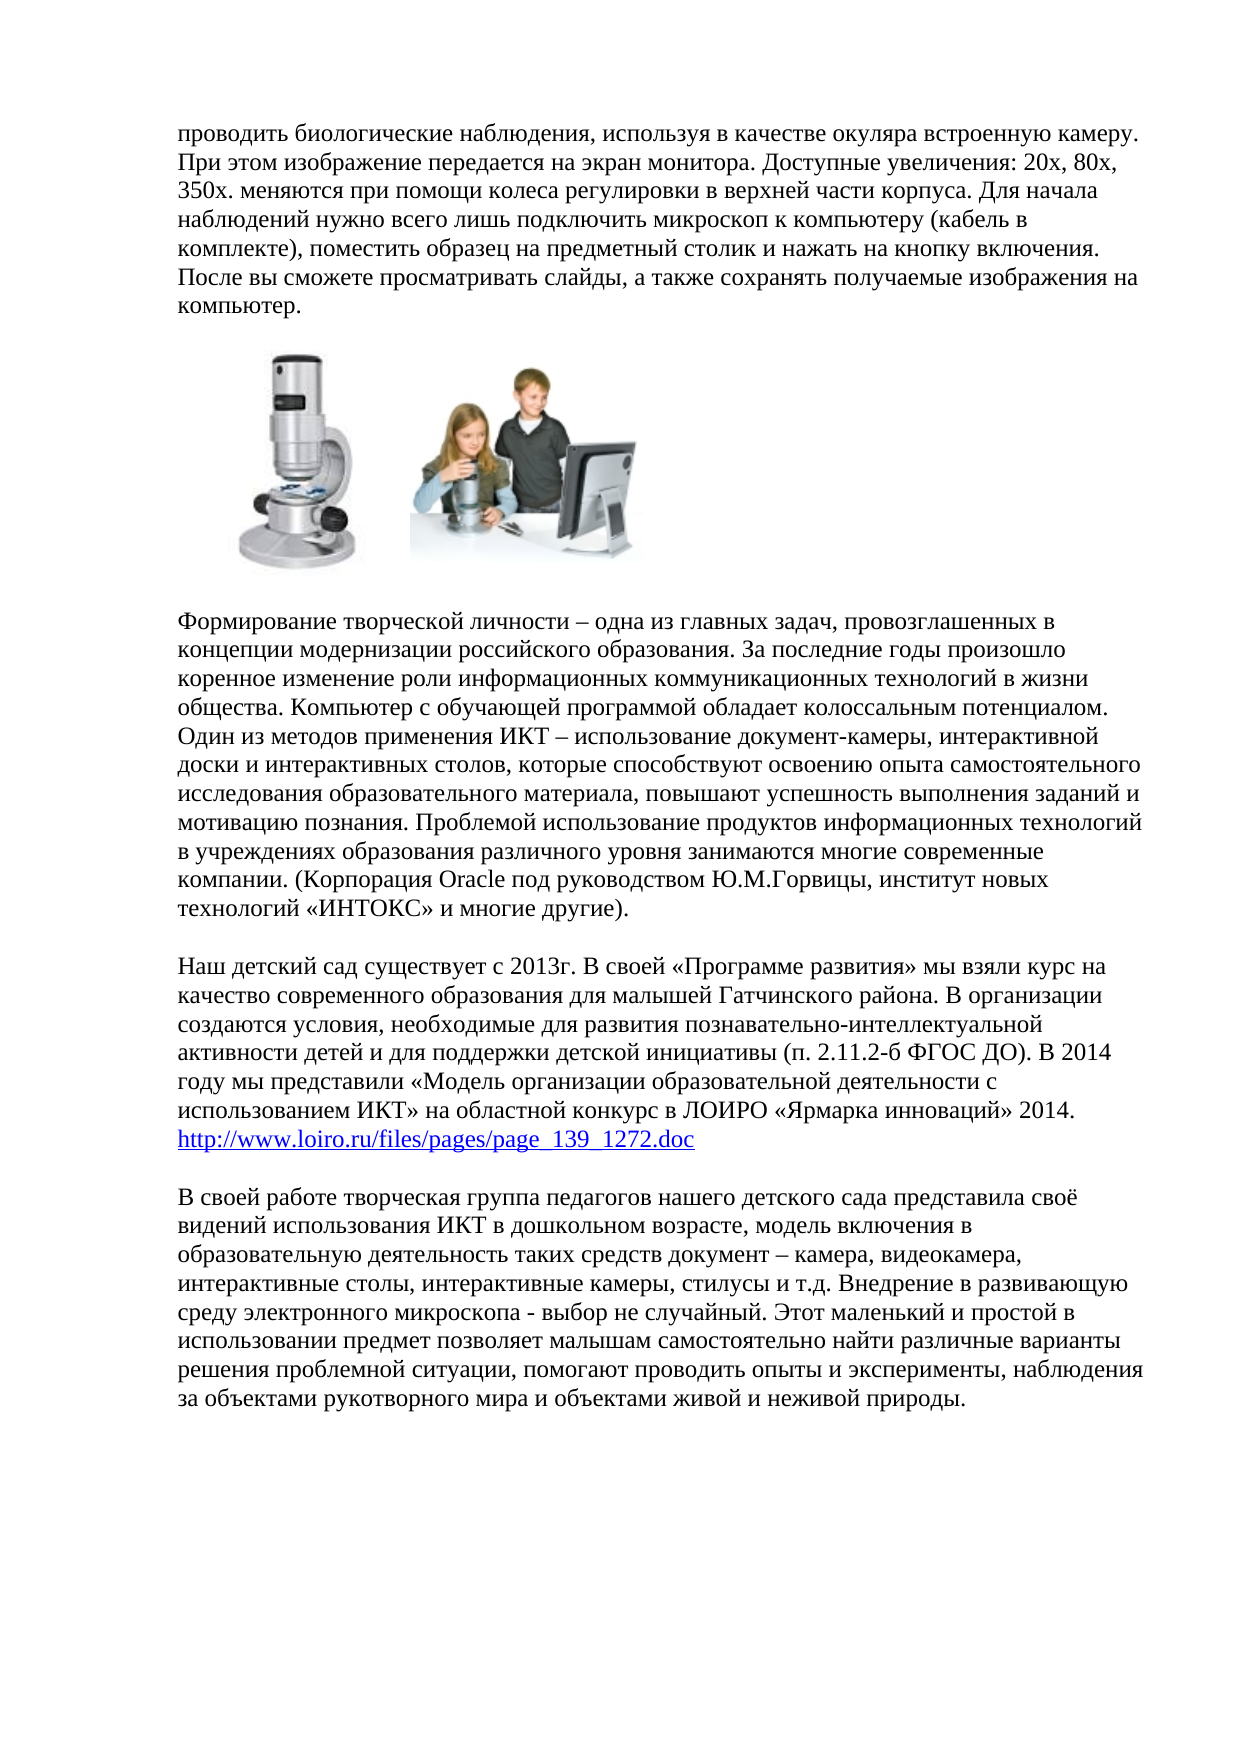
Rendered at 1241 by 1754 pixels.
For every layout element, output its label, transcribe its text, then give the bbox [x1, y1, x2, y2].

text Наш детский сад существует с 2013г. В своей «Программе развития» мы взяли курс на качество современного образования для малышей Гатчинского района. В организации создаются условия, необходимые для развития познавательно-интеллектуальной активности детей и для поддержки детской инициативы (п. 2.11.2-б ФГОС ДО). В 2014 году мы представили «Модель организации образовательной деятельности с использованием ИКТ» на областной конкурс в ЛОИРО «Ярмарка инноваций» 2014. http://www.loiro.ru/files/pages/page_139_1272.doc [177, 951, 1152, 1152]
table_header [408, 349, 651, 577]
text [177, 118, 1152, 319]
text Формирование творческой личности – одна из главных задач, провозглашенных в концепции модернизации российского образования. За последние годы произошло коренное изменение роли информационных коммуникационных технологий в жизни общества. Компьютер с обучающей программой обладает колоссальным потенциалом. Один из методов применения ИКТ – использование документ-камеры, интерактивной доски и интерактивных столов, которые способствуют освоению опыта самостоятельного исследования образовательного материала, повышают успешность выполнения заданий и мотивацию познания. Проблемой использование продуктов информационных технологий в учреждениях образования различного уровня занимаются многие современные компании. (Корпорация Oracle под руководством Ю.М.Горвицы, институт новых технологий «ИНТОКС» и многие другие). [177, 606, 1152, 922]
table_header [176, 349, 408, 577]
picture [410, 363, 645, 562]
picture [177, 350, 403, 576]
text В своей работе творческая группа педагогов нашего детского сада представила своё видений использования ИКТ в дошкольном возрасте, модель включения в образовательную деятельность таких средств документ – камера, видеокамера, интерактивные столы, интерактивные камеры, стилусы и т.д. Внедрение в развивающую среду электронного микроскопа - выбор не случайный. Этот маленький и простой в использовании предмет позволяет малышам самостоятельно найти различные варианты решения проблемной ситуации, помогают проводить опыты и эксперименты, наблюдения за объектами рукотворного мира и объектами живой и неживой природы. [177, 1182, 1152, 1412]
